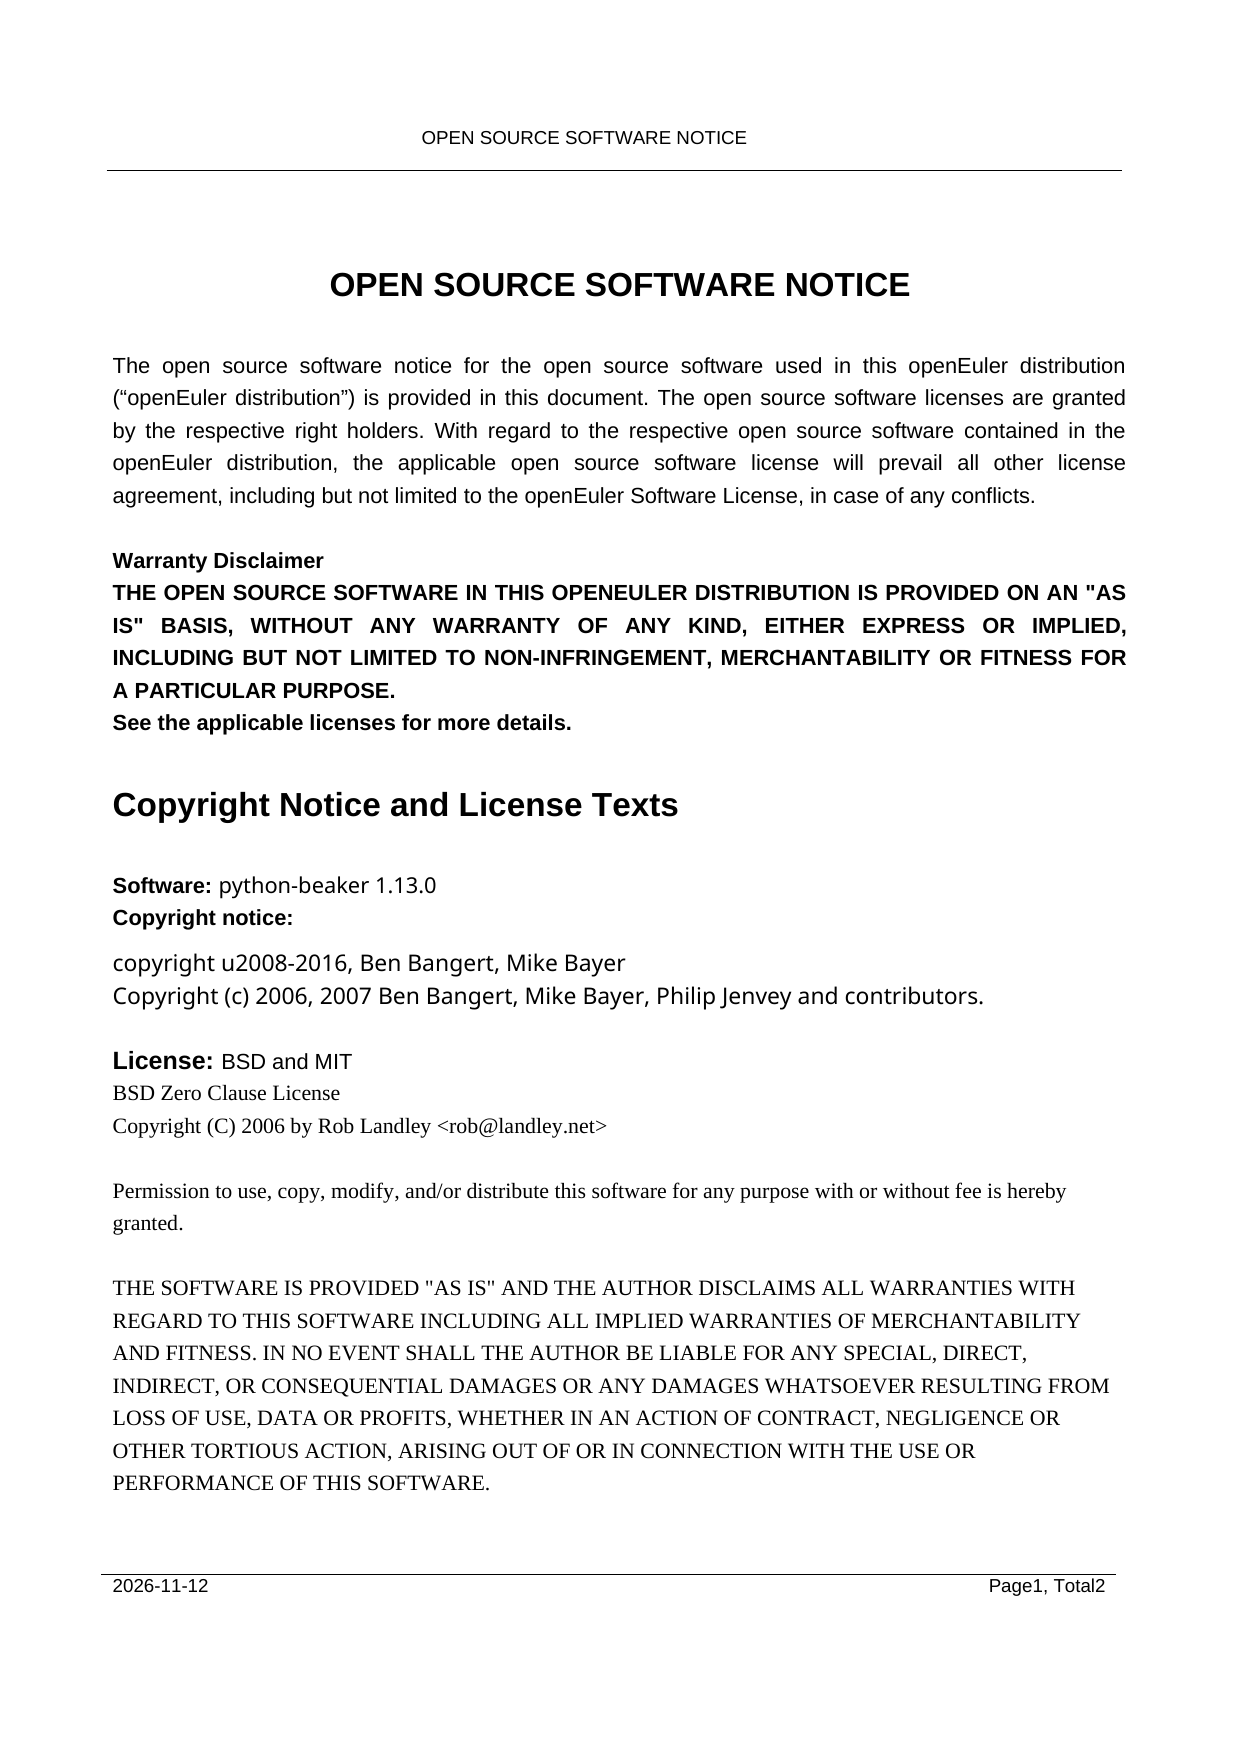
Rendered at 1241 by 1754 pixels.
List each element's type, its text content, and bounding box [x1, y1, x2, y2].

text License: BSD and MIT [112, 1044, 1128, 1077]
text The open source software notice for the open source software used in this openEuler distribution (“openEuler distribution”) is provided in this document. The open source software licenses are granted by the respective right holders. With regard to the respective open source software contained in the openEuler distribution, the applicable open source software license will prevail all other license agreement, including but not limited to the openEuler Software License, in case of any conflicts. [112, 349, 1128, 511]
text Copyright Notice and License Texts [112, 771, 1128, 836]
text THE OPEN SOURCE SOFTWARE IN THIS OPENEULER DISTRIBUTION IS PROVIDED ON AN "AS IS" BASIS, WITHOUT ANY WARRANTY OF ANY KIND, EITHER EXPRESS OR IMPLIED, INCLUDING BUT NOT LIMITED TO NON-INFRINGEMENT, MERCHANTABILITY OR FITNESS FOR A PARTICULAR PURPOSE. See the applicable licenses for more details. [112, 576, 1128, 739]
text Warranty Disclaimer [112, 544, 1128, 576]
text copyright u2008-2016, Ben Bangert, Mike Bayer Copyright (c) 2006, 2007 Ben Bangert, Mike Bayer, Philip Jenvey and contributors. [112, 947, 1128, 1044]
text Copyright notice: [112, 901, 1128, 934]
title Software: python-beaker 1.13.0 [112, 869, 1128, 901]
text OPEN SOURCE SOFTWARE NOTICE [112, 251, 1128, 316]
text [112, 1077, 1128, 1499]
